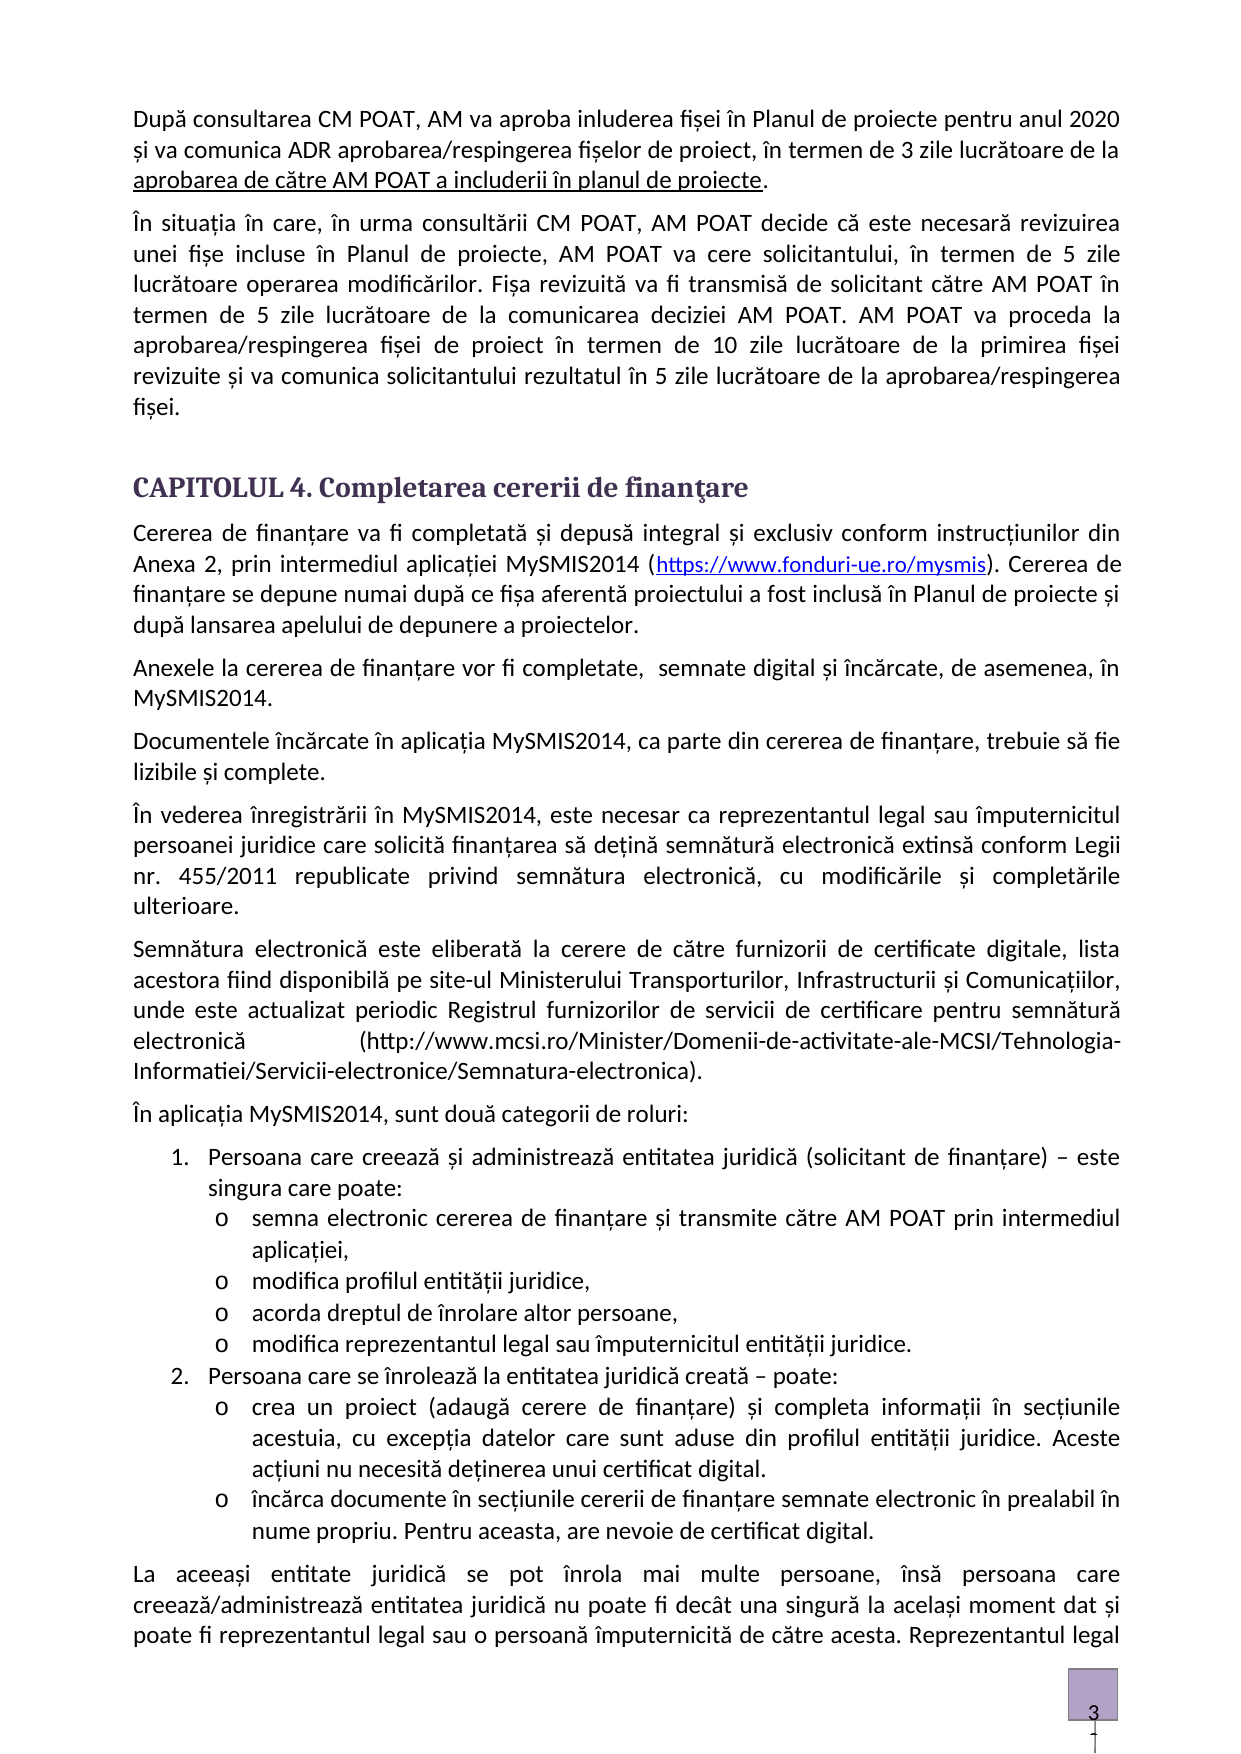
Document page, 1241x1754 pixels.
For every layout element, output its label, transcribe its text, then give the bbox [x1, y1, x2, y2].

text În aplicația MySMIS2014, sunt două categorii de roluri: [133, 1098, 1122, 1129]
list Persoana care creează și administrează entitatea juridică (solicitant de finanțare) – este singura care poate: [170, 1142, 1122, 1203]
text Documentele încărcate în aplicația MySMIS2014, ca parte din cererea de finanțare, trebuie să fie lizibile și complete. [133, 725, 1122, 786]
list încărca documente în secțiunile cererii de finanțare semnate electronic în prealabil în nume propriu. Pentru aceasta, are nevoie de certificat digital. [214, 1483, 1122, 1546]
list semna electronic cererea de finanțare și transmite către AM POAT prin intermediul aplicației, [214, 1203, 1122, 1265]
list acorda dreptul de înrolare altor persoane, [214, 1297, 1122, 1328]
subtitle CAPITOLUL 4. Completarea cererii de finanţare [133, 471, 1122, 505]
list crea un proiect (adaugă cerere de finanțare) și completa informații în secțiunile acestuia, cu excepția datelor care sunt aduse din profilul entității juridice. Aceste acțiuni nu necesită deținerea unui certificat digital. [214, 1391, 1122, 1483]
text Anexele la cererea de finanțare vor fi completate, semnate digital și încărcate, de asemenea, în MySMIS2014. [133, 652, 1122, 713]
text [133, 1558, 1122, 1650]
text Semnătura electronică este eliberată la cerere de către furnizorii de certificate digitale, lista acestora fiind disponibilă pe site-ul Ministerului Transporturilor, Infrastructurii și Comunicațiilor, unde este actualizat periodic Registrul furnizorilor de servicii de certificare pentru semnătură electronică (http://www.mcsi.ro/Minister/Domenii-de-activitate-ale-MCSI/Tehnologia-Informatiei/Servicii-electronice/Semnatura-electronica). [133, 933, 1122, 1086]
list Persoana care se înrolează la entitatea juridică creată – poate: [170, 1360, 1122, 1391]
text După consultarea CM POAT, AM va aproba inluderea fișei în Planul de proiecte pentru anul 2020 și va comunica ADR aprobarea/respingerea fișelor de proiect, în termen de 3 zile lucrătoare de la aprobarea de către AM POAT a includerii în planul de proiecte. [133, 103, 1122, 195]
list modifica profilul entității juridice, [214, 1265, 1122, 1297]
text Cererea de finanțare va fi completată și depusă integral și exclusiv conform instrucțiunilor din Anexa 2, prin intermediul aplicației MySMIS2014 (https://www.fonduri-ue.ro/mysmis). Cererea de finanțare se depune numai după ce fișa aferentă proiectului a fost inclusă în Planul de proiecte și după lansarea apelului de depunere a proiectelor. [133, 517, 1122, 639]
text În situația în care, în urma consultării CM POAT, AM POAT decide că este necesară revizuirea unei fișe incluse în Planul de proiecte, AM POAT va cere solicitantului, în termen de 5 zile lucrătoare operarea modificărilor. Fișa revizuită va fi transmisă de solicitant către AM POAT în termen de 5 zile lucrătoare de la comunicarea deciziei AM POAT. AM POAT va proceda la aprobarea/respingerea fișei de proiect în termen de 10 zile lucrătoare de la primirea fișei revizuite și va comunica solicitantului rezultatul în 5 zile lucrătoare de la aprobarea/respingerea fișei. [133, 207, 1122, 421]
list modifica reprezentantul legal sau împuternicitul entității juridice. [214, 1328, 1122, 1360]
text În vederea înregistrării în MySMIS2014, este necesar ca reprezentantul legal sau împuternicitul persoanei juridice care solicită finanţarea să dețină semnătură electronică extinsă conform Legii nr. 455/2011 republicate privind semnătura electronică, cu modificările și completările ulterioare. [133, 799, 1122, 921]
